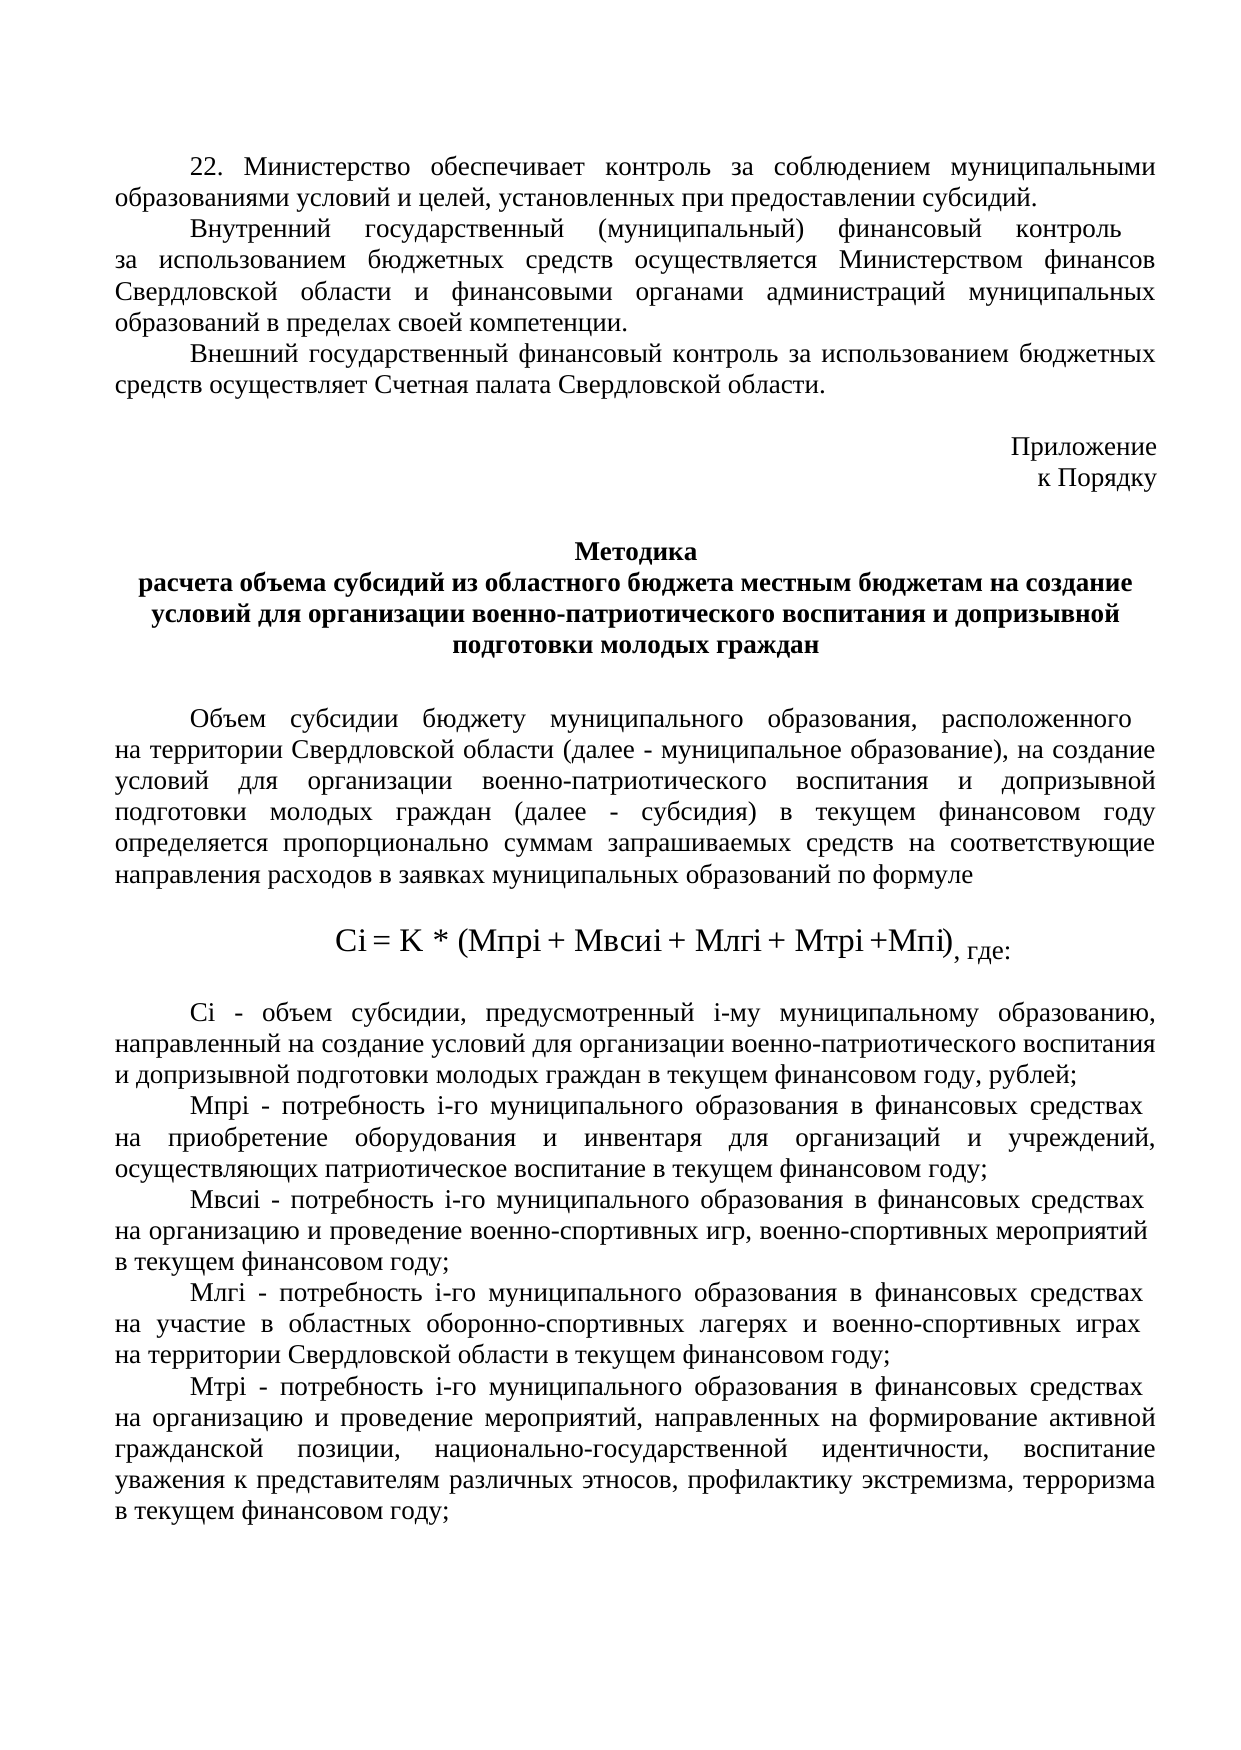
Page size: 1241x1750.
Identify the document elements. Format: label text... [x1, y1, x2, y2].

text Приложение к Порядку [114, 430, 1157, 493]
text Внутренний государственный (муниципальный) финансовый контроль за использованием бюджетных средств осуществляется Министерством финансов Свердловской области и финансовыми органами администраций муниципальных образований в пределах своей компетенции. [114, 212, 1157, 337]
text Мтрi - потребность i-го муниципального образования в финансовых средствах на организацию и проведение мероприятий, направленных на формирование активной гражданской позиции, национально-государственной идентичности, воспитание уважения к представителям различных этносов, профилактику экстремизма, терроризма в текущем финансовом году; [114, 1370, 1157, 1526]
text Мпрi - потребность i-го муниципального образования в финансовых средствах на приобретение оборудования и инвентаря для организаций и учреждений, осуществляющих патриотическое воспитание в текущем финансовом году; [114, 1089, 1157, 1183]
text Млгi - потребность i-го муниципального образования в финансовых средствах на участие в областных оборонно-спортивных лагерях и военно-спортивных играх на территории Свердловской области в текущем финансовом году; [114, 1276, 1157, 1370]
text Ci - объем субсидии, предусмотренный i-му муниципальному образованию, направленный на создание условий для организации военно-патриотического воспитания и допризывной подготовки молодых граждан в текущем финансовом году, рублей; [114, 996, 1157, 1089]
text Внешний государственный финансовый контроль за использованием бюджетных средств осуществляет Счетная палата Свердловской области. [114, 337, 1157, 399]
text , где: [114, 920, 1157, 965]
text 22. Министерство обеспечивает контроль за соблюдением муниципальными образованиями условий и целей, установленных при предоставлении субсидий. [114, 150, 1157, 212]
text Объем субсидии бюджету муниципального образования, расположенного на территории Свердловской области (далее - муниципальное образование), на создание условий для организации военно-патриотического воспитания и допризывной подготовки молодых граждан (далее - субсидия) в текущем финансовом году определяется пропорционально суммам запрашиваемых средств на соответствующие направления расходов в заявках муниципальных образований по формуле [114, 702, 1157, 889]
text Методика расчета объема субсидий из областного бюджета местным бюджетам на создание условий для организации военно-патриотического воспитания и допризывной подготовки молодых граждан [114, 535, 1157, 659]
text Мвсиi - потребность i-го муниципального образования в финансовых средствах на организацию и проведение военно-спортивных игр, военно-спортивных мероприятий в текущем финансовом году; [114, 1183, 1157, 1276]
